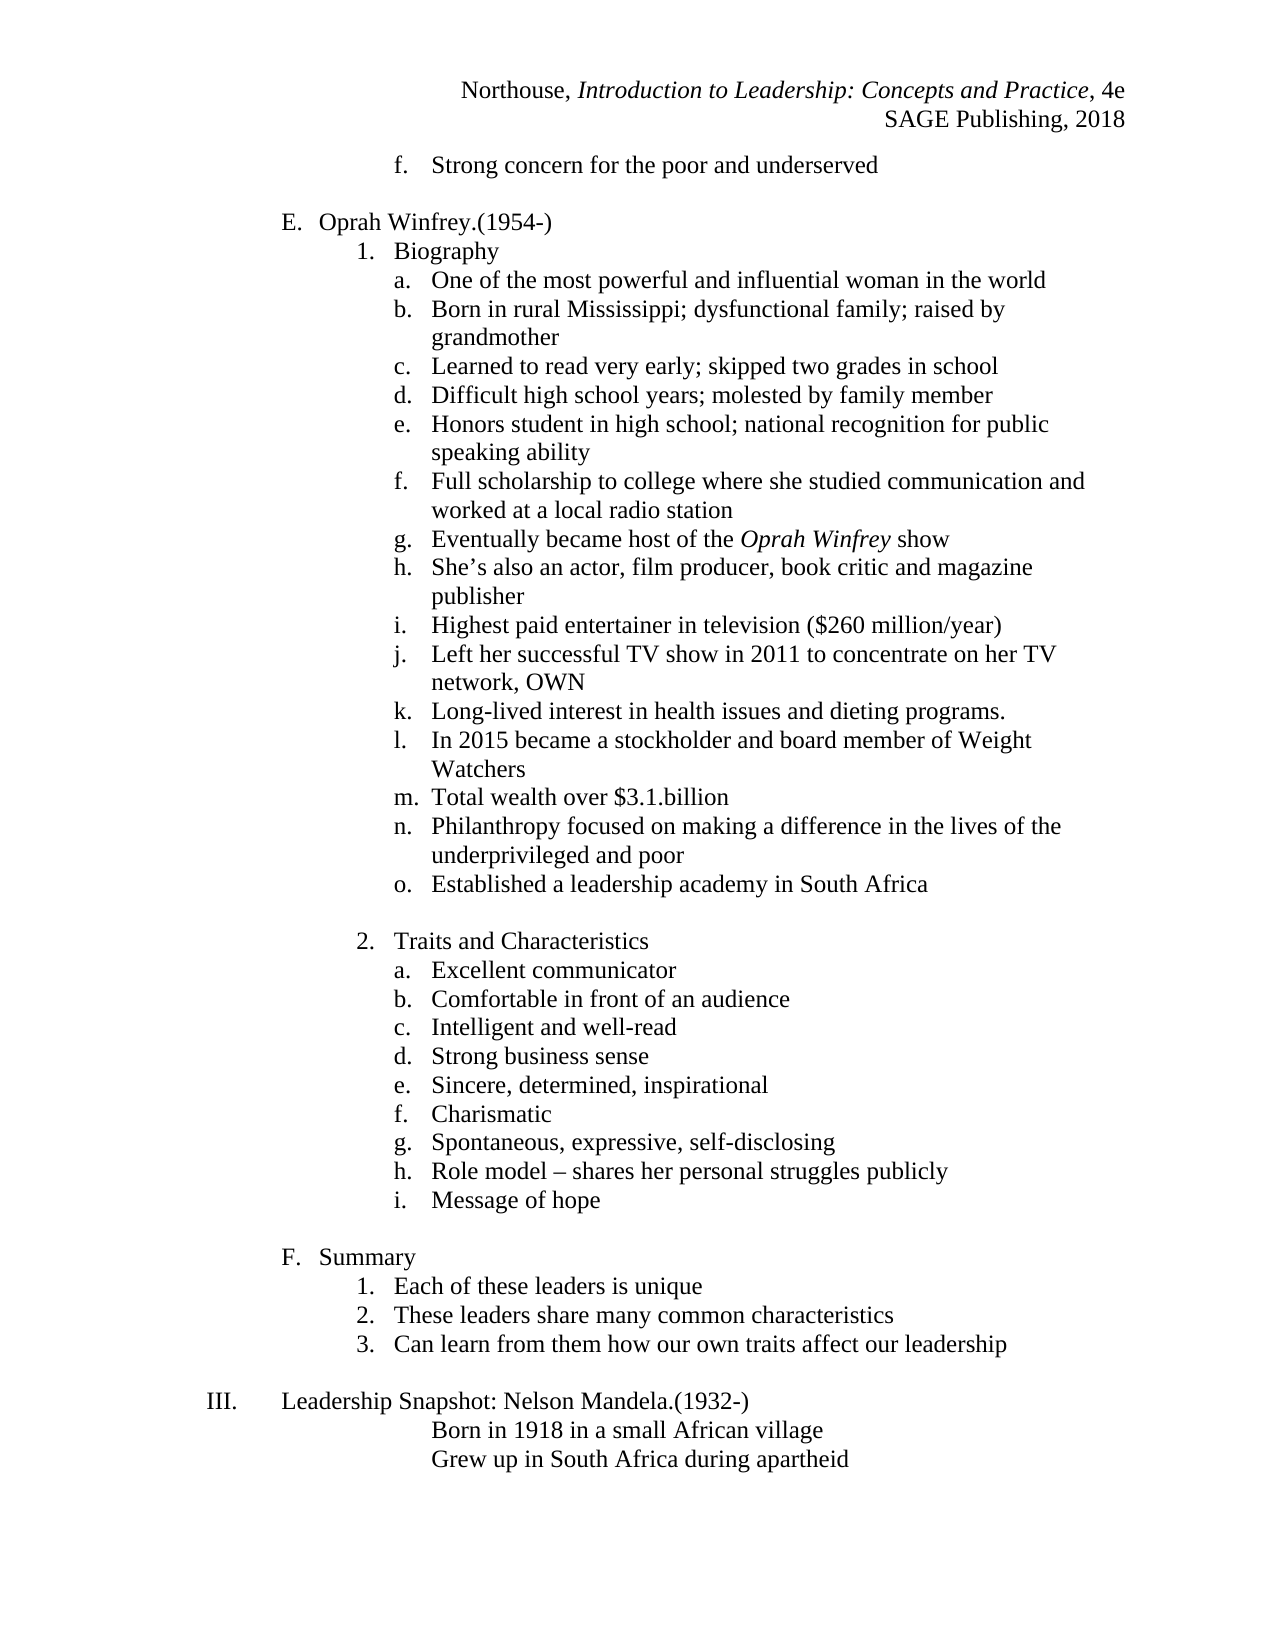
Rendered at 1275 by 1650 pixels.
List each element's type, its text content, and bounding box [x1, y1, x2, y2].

text Born in 1918 in a small African village [431, 1415, 1125, 1444]
list She’s also an actor, film producer, book critic and magazine publisher [394, 552, 1125, 610]
list These leaders share many common characteristics [356, 1300, 1125, 1329]
list Established a leadership academy in [394, 869, 1125, 897]
list Spontaneous, expressive, self-disclosing [394, 1127, 1125, 1156]
list Difficult high school years; molested by family member [394, 380, 1125, 409]
list Each of these leaders is unique [356, 1271, 1125, 1300]
list Excellent communicator [394, 955, 1125, 984]
list Strong concern for the poor and underserved [394, 150, 1125, 179]
list In 2015 became a stockholder and board member of Weight Watchers [394, 725, 1125, 782]
list Message of hope [394, 1185, 1125, 1214]
list Learned to read very early; skipped two grades in school [394, 351, 1125, 380]
list Born in rural Mississippi; dysfunctional family; raised by grandmother [394, 294, 1125, 351]
list Sincere, determined, inspirational [394, 1070, 1125, 1099]
list Strong business sense [394, 1041, 1125, 1070]
list Role model – shares her personal struggles publicly [394, 1156, 1125, 1185]
list Oprah Winfrey.(1954-) [281, 207, 1125, 236]
list Honors student in high school; national recognition for public speaking ability [394, 409, 1125, 466]
text Grew up in South Africa during apartheid [431, 1444, 1125, 1472]
list Comfortable in front of an audience [394, 984, 1125, 1012]
list Eventually became host of the Oprah Winfrey show [394, 524, 1125, 552]
list Summary [281, 1242, 1125, 1271]
list Charismatic [394, 1099, 1125, 1127]
list Philanthropy focused on making a difference in the lives of the underprivileged and poor [394, 811, 1125, 869]
list Left her successful TV show in 2011 to concentrate on her TV network, OWN [394, 639, 1125, 696]
list Biography [356, 236, 1125, 265]
list Leadership Snapshot: Nelson Mandela.(1932-) [206, 1386, 1125, 1415]
list Intelligent and well-read [394, 1012, 1125, 1041]
list Traits and Characteristics [356, 926, 1125, 955]
list Highest paid entertainer in television ($260 million/year) [394, 610, 1125, 639]
list One of the most powerful and influential woman in the world [394, 265, 1125, 294]
list Can learn from them how our own traits affect our leadership [356, 1329, 1125, 1357]
list Total wealth over $3.1.billion [394, 782, 1125, 811]
list Long-lived interest in health issues and dieting programs. [394, 696, 1125, 725]
list Full scholarship to college where she studied communication and worked at a local radio station [394, 466, 1125, 524]
